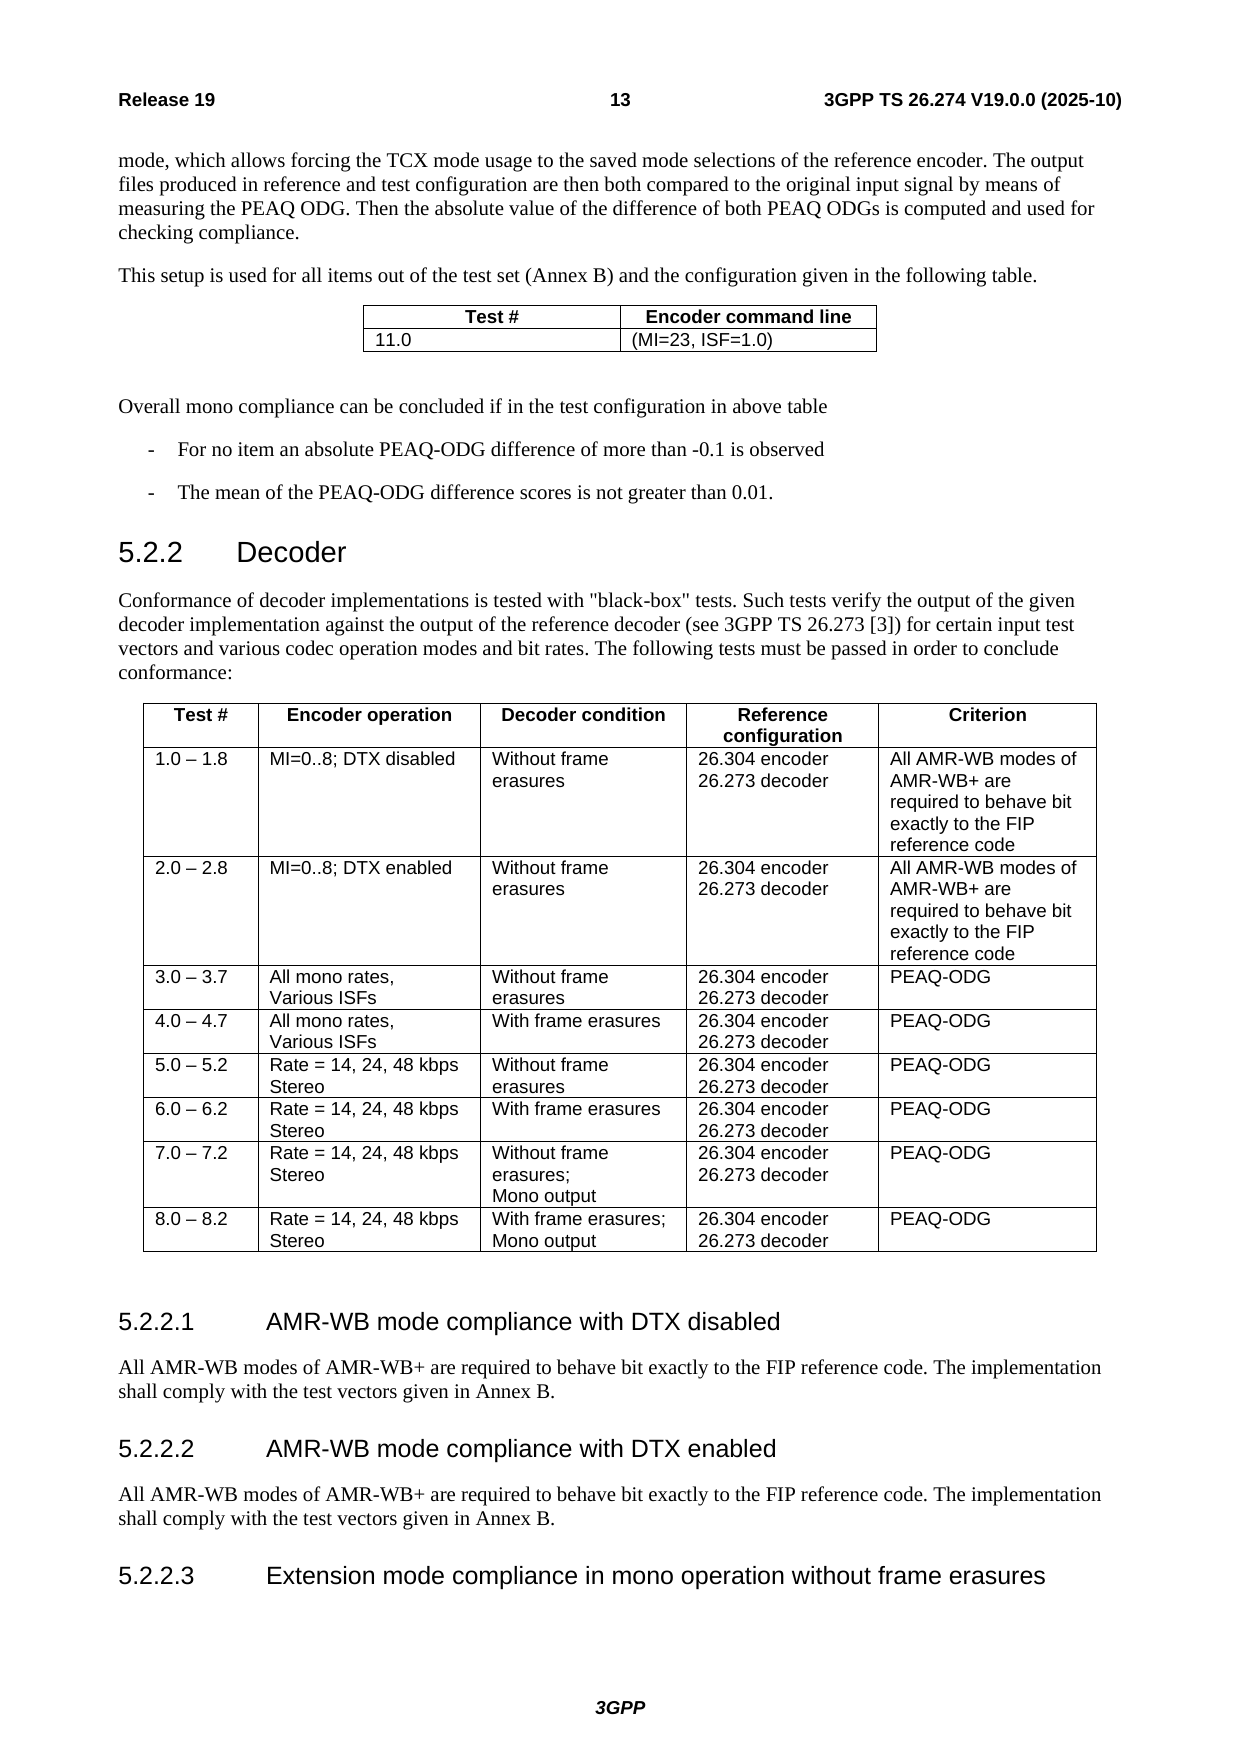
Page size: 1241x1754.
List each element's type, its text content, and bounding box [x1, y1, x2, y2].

table_header Encoder command line [621, 306, 876, 328]
table_cell 26.304 encoder 26.273 decoder [687, 1208, 878, 1251]
table_cell 11.0 [364, 329, 620, 351]
table_cell (MI=23, ISF=1.0) [621, 329, 876, 351]
table_header Decoder condition [481, 704, 686, 747]
table_cell PEAQ-ODG [879, 1142, 1096, 1207]
table_cell 26.304 encoder 26.273 decoder [687, 1098, 878, 1141]
text All AMR-WB modes of AMR-WB+ are required to behave bit exactly to the FIP reference code. The implementation shall comply with the test vectors given in Annex B. [118, 1482, 1122, 1530]
table_cell With frame erasures; Mono output [481, 1208, 686, 1251]
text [118, 147, 1122, 244]
table_cell 8.0 – 8.2 [144, 1208, 258, 1251]
table_cell Rate = 14, 24, 48 kbps Stereo [259, 1054, 480, 1097]
table_cell 6.0 – 6.2 [144, 1098, 258, 1141]
table_cell 3.0 – 3.7 [144, 966, 258, 1009]
table_cell All AMR-WB modes of AMR-WB+ are required to behave bit exactly to the FIP reference code [879, 748, 1096, 856]
table_cell 5.0 – 5.2 [144, 1054, 258, 1097]
table_header Criterion [879, 704, 1096, 747]
table_cell 2.0 – 2.8 [144, 857, 258, 964]
text This setup is used for all items out of the test set (Annex B) and the configuration given in the following table. [118, 262, 1122, 287]
table_cell PEAQ-ODG [879, 1054, 1096, 1097]
table_cell Without frame erasures [481, 748, 686, 856]
table_header Reference configuration [687, 704, 878, 747]
table_cell MI=0..8; DTX enabled [259, 857, 480, 964]
subtitle 5.2.2.1 AMR-WB mode compliance with DTX disabled [118, 1307, 1122, 1336]
text All AMR-WB modes of AMR-WB+ are required to behave bit exactly to the FIP reference code. The implementation shall comply with the test vectors given in Annex B. [118, 1355, 1122, 1403]
table_cell PEAQ-ODG [879, 1010, 1096, 1053]
table_cell 26.304 encoder 26.273 decoder [687, 1142, 878, 1207]
subtitle 5.2.2.3 Extension mode compliance in mono operation without frame erasures [118, 1561, 1122, 1590]
table_cell Without frame erasures [481, 966, 686, 1009]
table_cell PEAQ-ODG [879, 1098, 1096, 1141]
text - The mean of the PEAQ-ODG difference scores is not greater than 0.01. [148, 480, 1122, 504]
table_cell With frame erasures [481, 1010, 686, 1053]
table_cell 26.304 encoder 26.273 decoder [687, 857, 878, 964]
text Conformance of decoder implementations is tested with "black-box" tests. Such tests verify the output of the given decoder implementation against the output of the reference decoder (see 3GPP TS 26.273 [3]) for certain input test vectors and various codec operation modes and bit rates. The following tests must be passed in order to conclude conformance: [118, 588, 1122, 684]
table_header Test # [144, 704, 258, 747]
table_header Encoder operation [259, 704, 480, 747]
table_cell 7.0 – 7.2 [144, 1142, 258, 1207]
table_cell Without frame erasures; Mono output [481, 1142, 686, 1207]
table_cell 1.0 – 1.8 [144, 748, 258, 856]
table_cell Without frame erasures [481, 1054, 686, 1097]
table_cell All mono rates, Various ISFs [259, 1010, 480, 1053]
table_cell Rate = 14, 24, 48 kbps Stereo [259, 1208, 480, 1251]
table_cell Without frame erasures [481, 857, 686, 964]
table_cell 26.304 encoder 26.273 decoder [687, 966, 878, 1009]
table_cell PEAQ-ODG [879, 966, 1096, 1009]
table_cell PEAQ-ODG [879, 1208, 1096, 1251]
subtitle 5.2.2 Decoder [118, 535, 1122, 569]
table_cell All mono rates, Various ISFs [259, 966, 480, 1009]
table_cell 4.0 – 4.7 [144, 1010, 258, 1053]
table_cell Rate = 14, 24, 48 kbps Stereo [259, 1142, 480, 1207]
table_cell Rate = 14, 24, 48 kbps Stereo [259, 1098, 480, 1141]
text Overall mono compliance can be concluded if in the test configuration in above table [118, 394, 1122, 418]
table_header Test # [364, 306, 620, 328]
table_cell All AMR-WB modes of AMR-WB+ are required to behave bit exactly to the FIP reference code [879, 857, 1096, 964]
text - For no item an absolute PEAQ-ODG difference of more than -0.1 is observed [148, 437, 1122, 461]
table_cell 26.304 encoder 26.273 decoder [687, 1054, 878, 1097]
table_cell 26.304 encoder 26.273 decoder [687, 1010, 878, 1053]
table_cell With frame erasures [481, 1098, 686, 1141]
subtitle 5.2.2.2 AMR-WB mode compliance with DTX enabled [118, 1434, 1122, 1463]
table_cell MI=0..8; DTX disabled [259, 748, 480, 856]
table_cell 26.304 encoder 26.273 decoder [687, 748, 878, 856]
